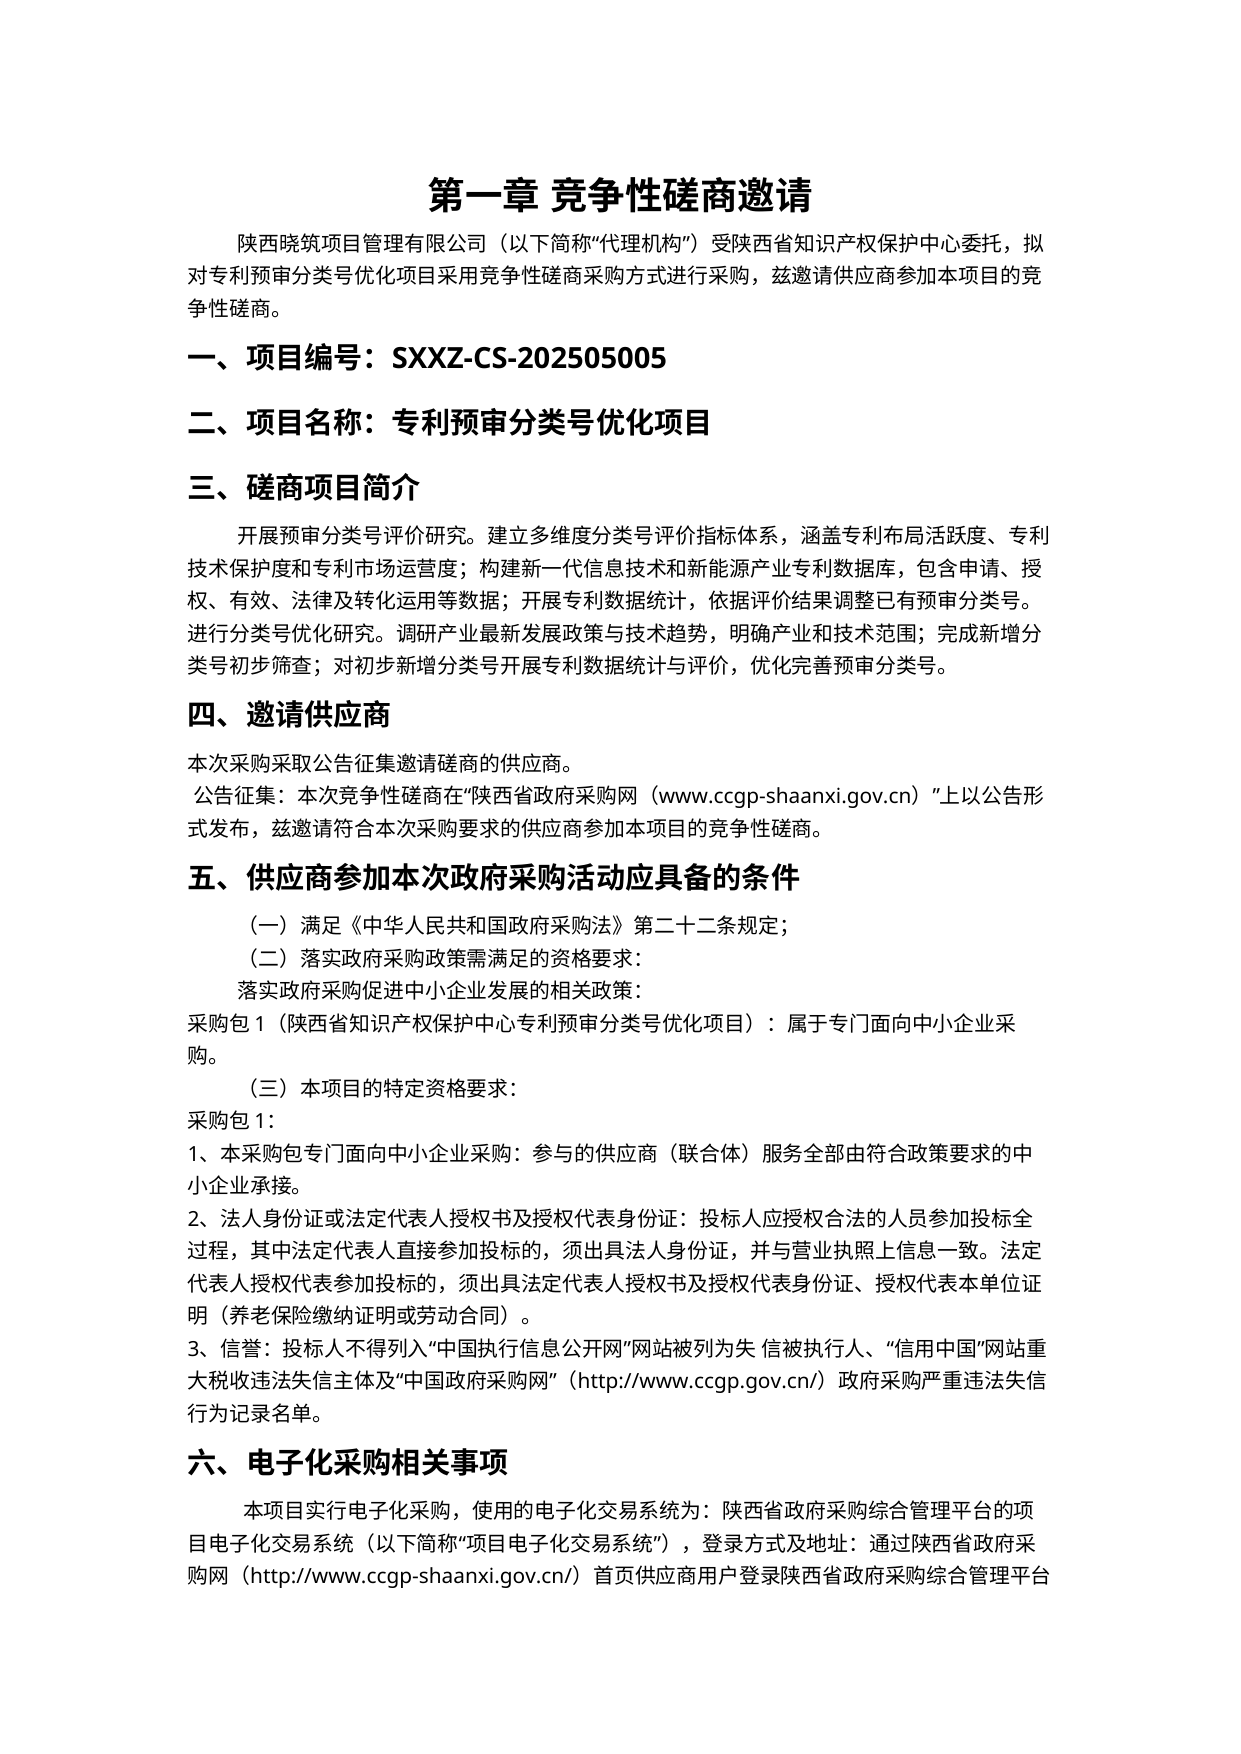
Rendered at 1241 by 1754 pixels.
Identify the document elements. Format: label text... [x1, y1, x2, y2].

text （一）满足《中华人民共和国政府采购法》第二十二条规定； [187, 909, 1053, 942]
text 本次采购采取公告征集邀请磋商的供应商。 [187, 747, 1053, 779]
text 开展预审分类号评价研究。建立多维度分类号评价指标体系，涵盖专利布局活跃度、专利技术保护度和专利市场运营度；构建新一代信息技术和新能源产业专利数据库，包含申请、授权、有效、法律及转化运用等数据；开展专利数据统计，依据评价结果调整已有预审分类号。进行分类号优化研究。调研产业最新发展政策与技术趋势，明确产业和技术范围；完成新增分类号初步筛查；对初步新增分类号开展专利数据统计与评价，优化完善预审分类号。 [187, 519, 1053, 682]
text 采购包1（陕西省知识产权保护中心专利预审分类号优化项目）：属于专门面向中小企业采购。 [187, 1007, 1053, 1072]
text 一、项目编号：SXXZ-CS-202505005 [187, 324, 1053, 389]
text 2、法人身份证或法定代表人授权书及授权代表身份证：投标人应授权合法的人员参加投标全过程，其中法定代表人直接参加投标的，须出具法人身份证，并与营业执照上信息一致。法定代表人授权代表参加投标的，须出具法定代表人授权书及授权代表身份证、授权代表本单位证明（养老保险缴纳证明或劳动合同）。 [187, 1202, 1053, 1332]
text 公告征集：本次竞争性磋商在“陕西省政府采购网（www.ccgp-shaanxi.gov.cn）”上以公告形式发布，兹邀请符合本次采购要求的供应商参加本项目的竞争性磋商。 [187, 779, 1053, 844]
text 二、项目名称：专利预审分类号优化项目 [187, 389, 1053, 454]
text 陕西晓筑项目管理有限公司（以下简称“代理机构”）受陕西省知识产权保护中心委托，拟对专利预审分类号优化项目采用竞争性磋商采购方式进行采购，兹邀请供应商参加本项目的竞争性磋商。 [187, 227, 1053, 324]
text （三）本项目的特定资格要求： [187, 1072, 1053, 1104]
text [187, 1494, 1053, 1592]
text 第一章 竞争性磋商邀请 [187, 162, 1053, 227]
text 1、本采购包专门面向中小企业采购：参与的供应商（联合体）服务全部由符合政策要求的中小企业承接。 [187, 1137, 1053, 1202]
text （二）落实政府采购政策需满足的资格要求： [187, 942, 1053, 974]
text 三、磋商项目简介 [187, 454, 1053, 519]
text 落实政府采购促进中小企业发展的相关政策： [187, 974, 1053, 1007]
text 采购包1： [187, 1104, 1053, 1137]
text 五、供应商参加本次政府采购活动应具备的条件 [187, 844, 1053, 909]
text 四、邀请供应商 [187, 682, 1053, 747]
text 六、电子化采购相关事项 [187, 1429, 1053, 1494]
text 3、信誉：投标人不得列入“中国执行信息公开网”网站被列为失 信被执行人、“信用中国”网站重大税收违法失信主体及“中国政府采购网”（http://www.ccgp.gov.cn/）政府采购严重违法失信行为记录名单。 [187, 1332, 1053, 1429]
